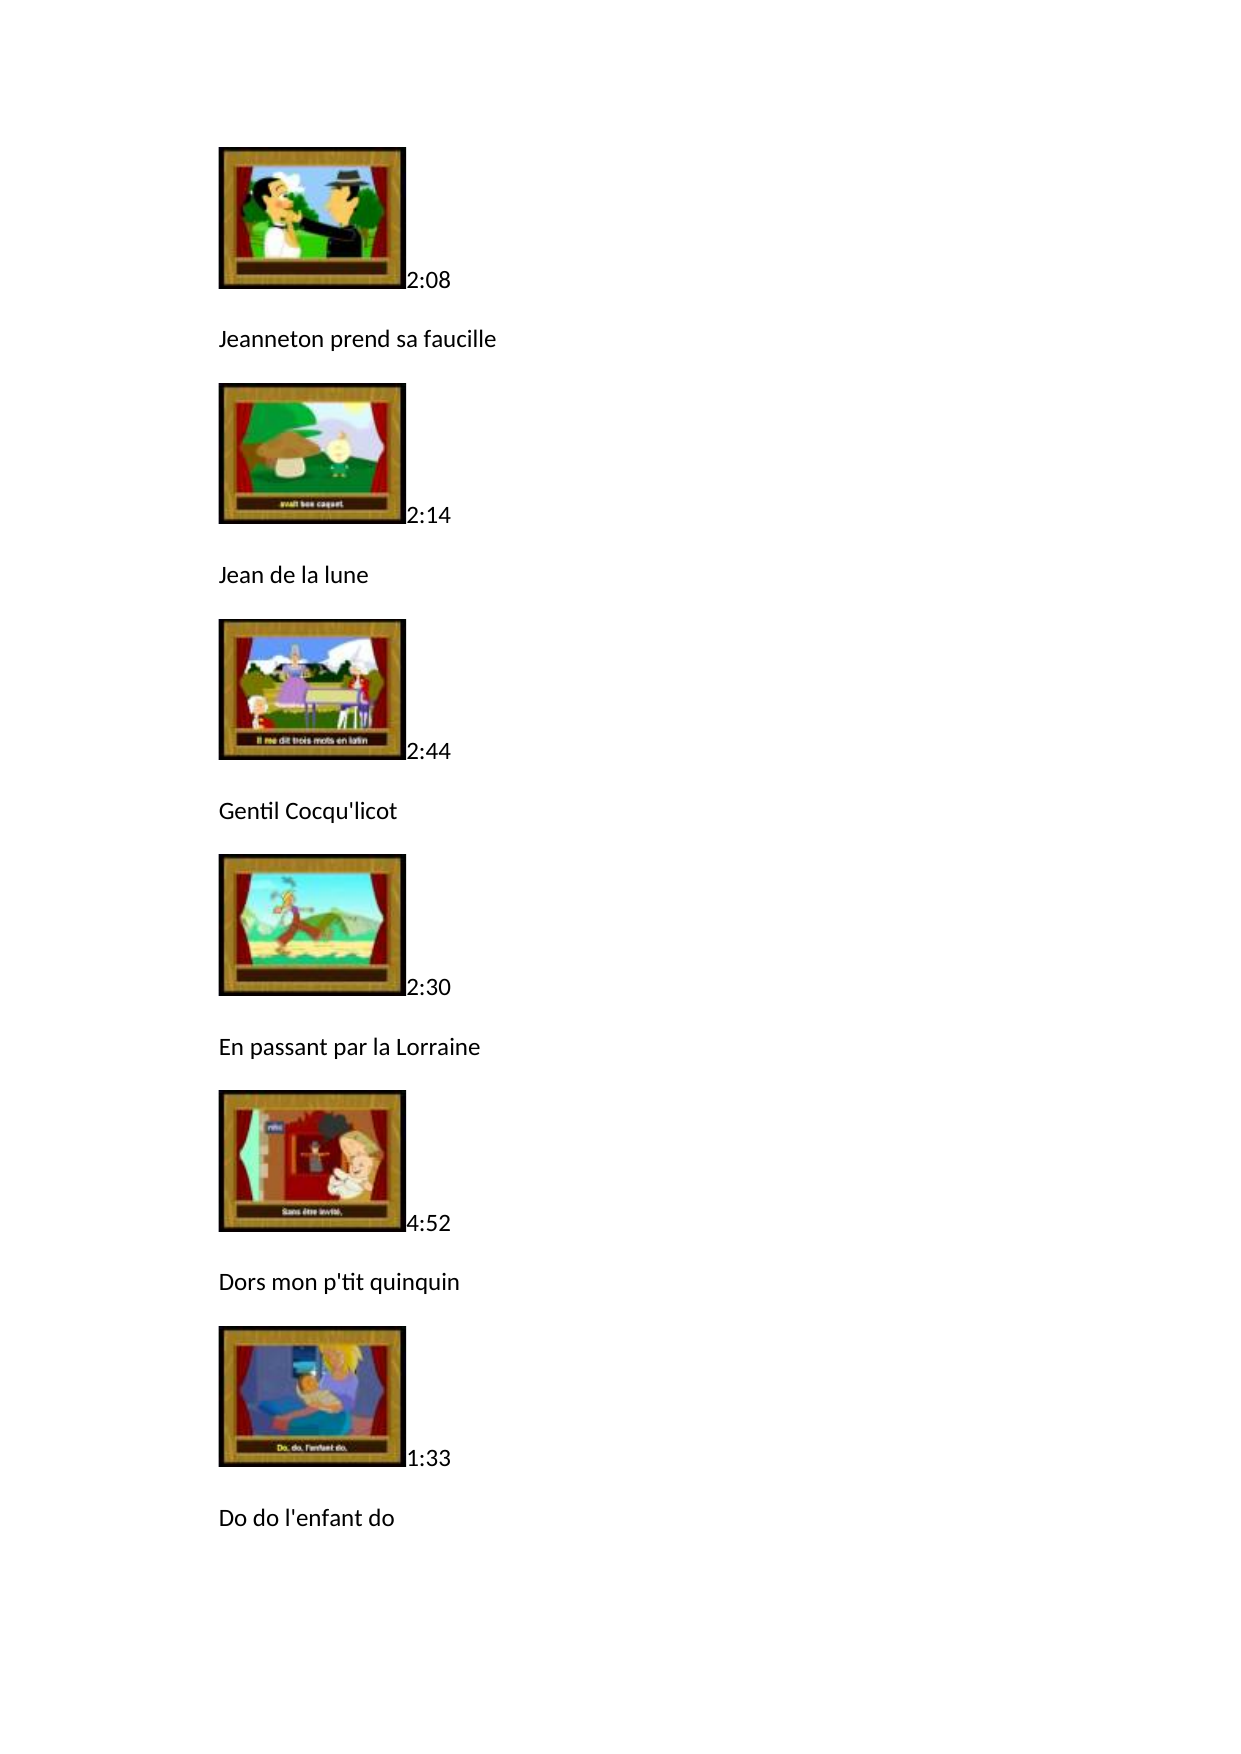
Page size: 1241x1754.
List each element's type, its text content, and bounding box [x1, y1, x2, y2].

text Gentil Cocqu'licot [142, 795, 1063, 826]
text Jean de la lune [142, 559, 1063, 590]
picture [218, 1090, 407, 1232]
picture [218, 854, 407, 996]
picture [218, 147, 407, 289]
text 2:44 [142, 619, 1063, 766]
text 2:30 [142, 855, 1063, 1002]
text 2:08 [142, 148, 1063, 294]
text Dors mon p'tit quinquin [142, 1267, 1063, 1297]
text 1:33 [142, 1326, 1063, 1473]
picture [218, 619, 407, 760]
text Do do l'enfant do [142, 1502, 1063, 1533]
text 4:52 [142, 1091, 1063, 1237]
text 2:14 [142, 383, 1063, 530]
picture [218, 383, 407, 524]
text Jeanneton prend sa faucille [142, 324, 1063, 354]
picture [218, 1326, 407, 1467]
text En passant par la Lorraine [142, 1031, 1063, 1061]
